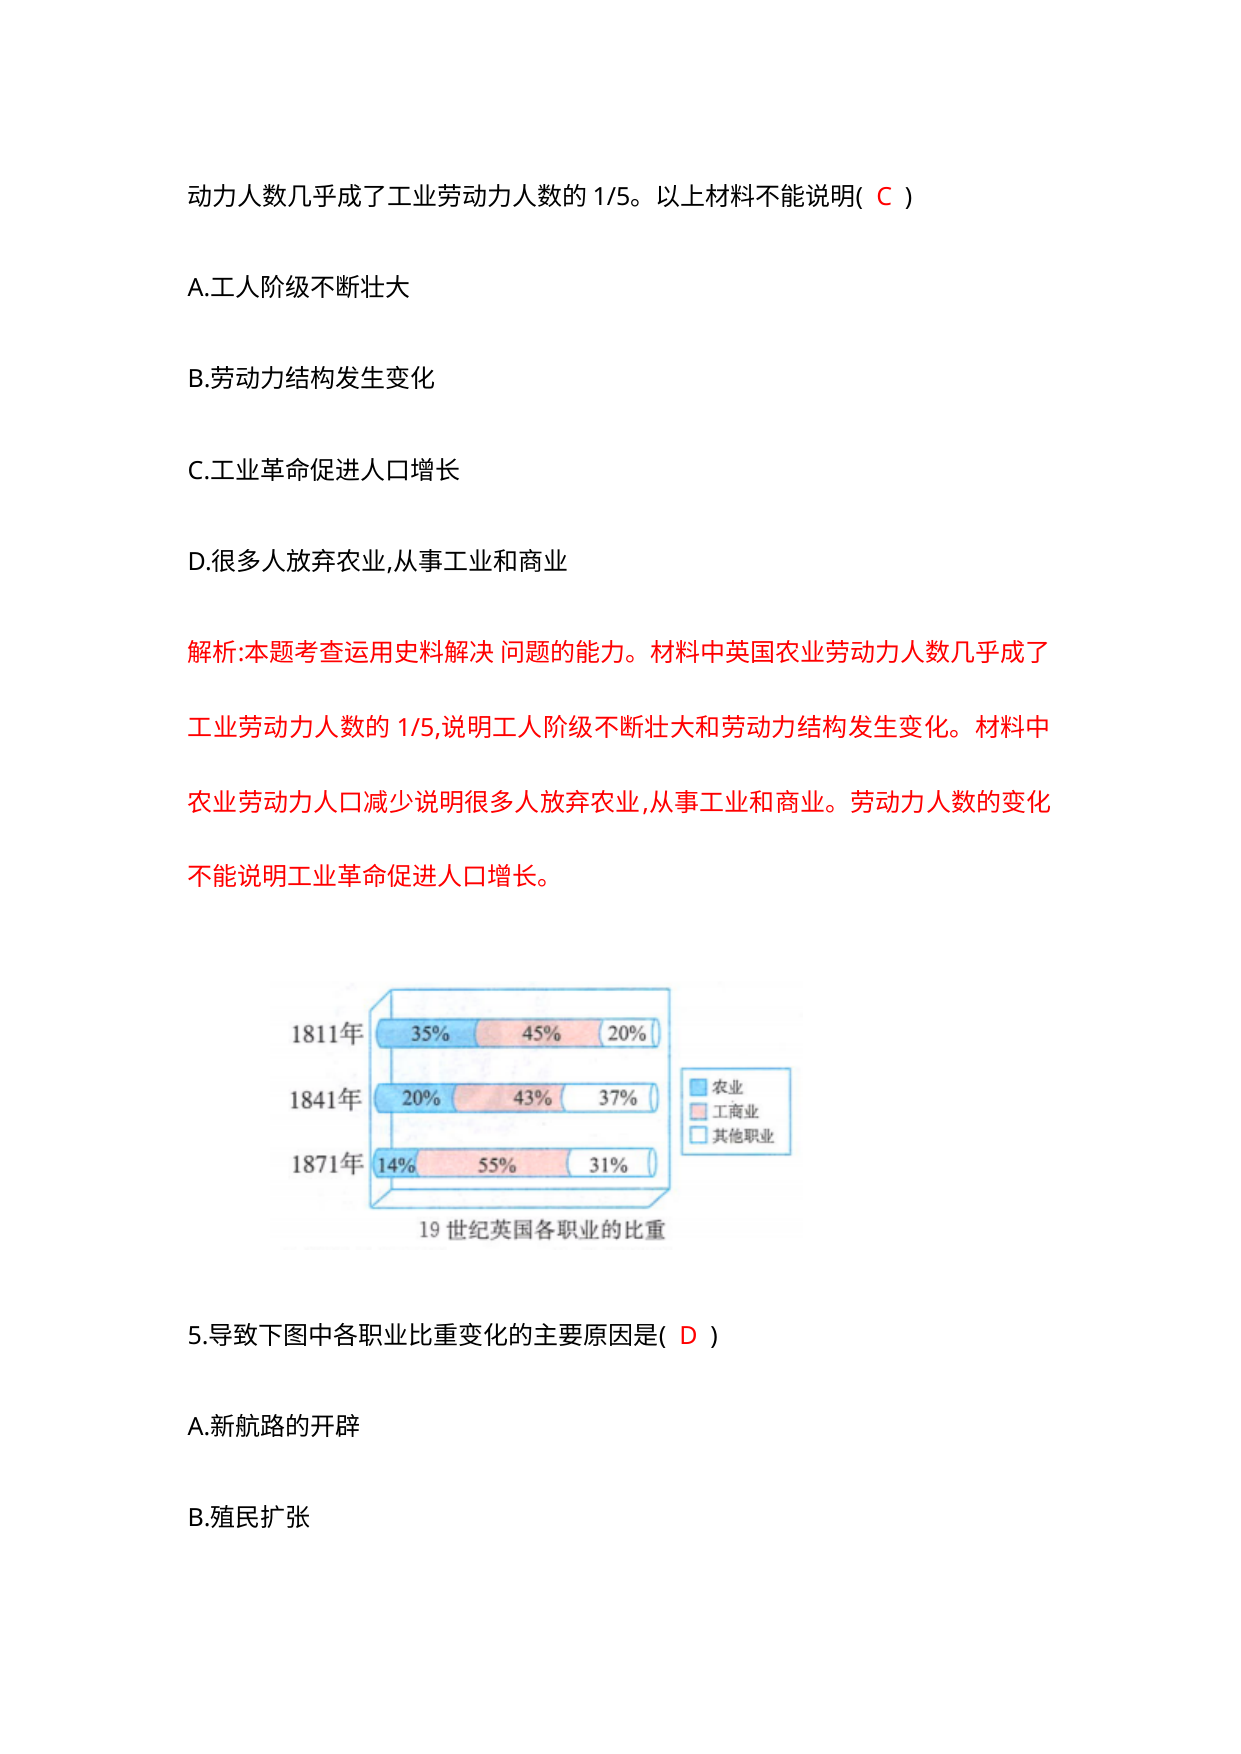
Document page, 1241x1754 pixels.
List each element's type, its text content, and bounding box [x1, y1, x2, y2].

text B.殖民扩张 [187, 1483, 1053, 1548]
text C.工业革命促进人口增长 [187, 436, 1053, 501]
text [187, 162, 1053, 227]
text D.很多人放弃农业,从事工业和商业 [187, 527, 1053, 592]
text 解析:本题考查运用史料解决 问题的能力。材料中英国农业劳动力人数几乎成了工业劳动力人数的1/5,说明工人阶级不断壮大和劳动力结构发生变化。材料中农业劳动力人口减少说明很多人放弃农业,从事工业和商业。劳动力人数的变化不能说明工业革命促进人口增长。 [187, 618, 1053, 907]
text A.工人阶级不断壮大 [187, 253, 1053, 318]
text A.新航路的开辟 [187, 1392, 1053, 1457]
picture [270, 981, 804, 1250]
text B.劳动力结构发生变化 [187, 344, 1053, 409]
